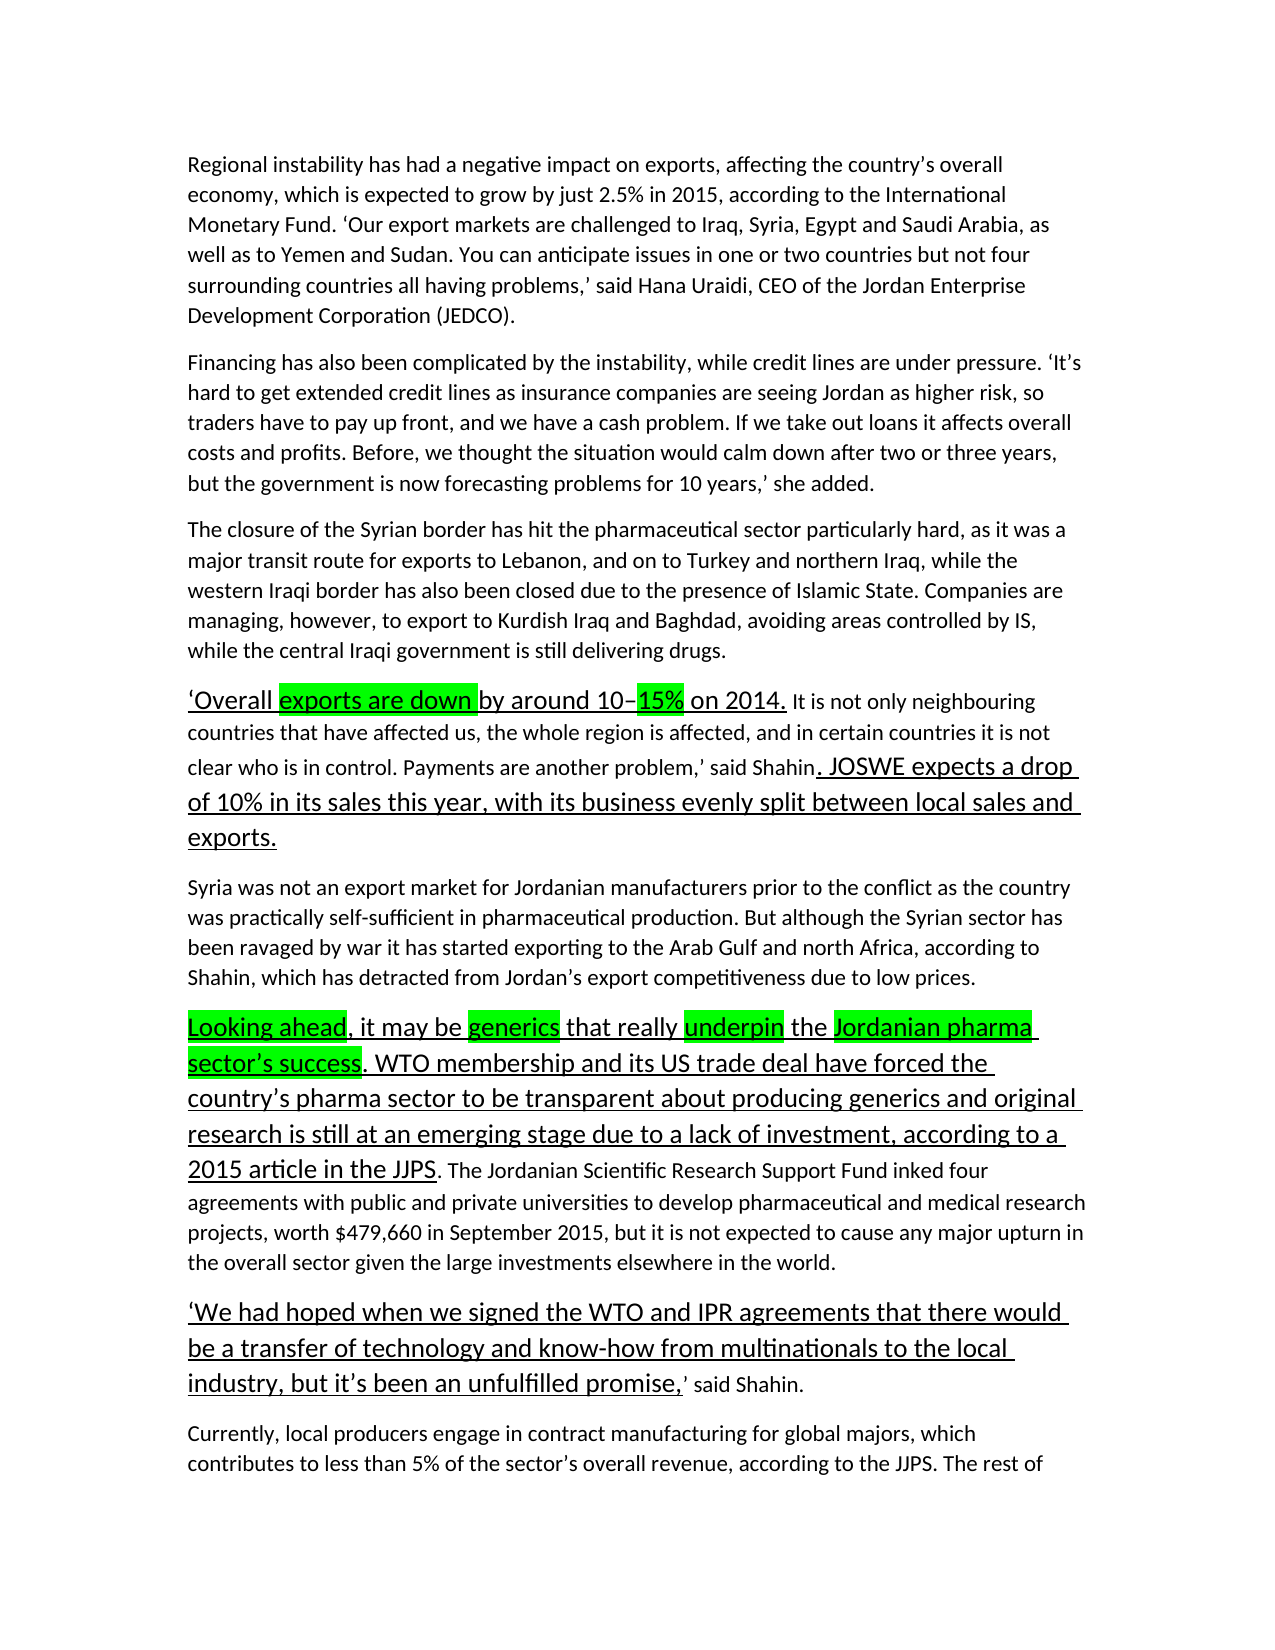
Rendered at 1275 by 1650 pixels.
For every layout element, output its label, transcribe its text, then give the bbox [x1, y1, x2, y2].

text ‘Overall exports are down by around 10–15% on 2014. It is not only neighbouring countries that have affected us, the whole region is affected, and in certain countries it is not clear who is in control. Payments are another problem,’ said Shahin. JOSWE expects a drop of 10% in its sales this year, with its business evenly split between local sales and exports. [187, 683, 1087, 853]
text Financing has also been complicated by the instability, while credit lines are under pressure. ‘It’s hard to get extended credit lines as insurance companies are seeing Jordan as higher risk, so traders have to pay up front, and we have a cash problem. If we take out loans it affects overall costs and profits. Before, we thought the situation would calm down after two or three years, but the government is now forecasting problems for 10 years,’ she added. [187, 348, 1087, 497]
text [187, 1419, 1087, 1477]
text ‘We had hoped when we signed the WTO and IPR agreements that there would be a transfer of technology and know-how from multinationals to the local industry, but it’s been an unfulfilled promise,’ said Shahin. [187, 1295, 1087, 1399]
text Looking ahead, it may be generics that really underpin the Jordanian pharma sector’s success. WTO membership and its US trade deal have forced the country’s pharma sector to be transparent about producing generics and original research is still at an emerging stage due to a lack of investment, according to a 2015 article in the JJPS. The Jordanian Scientific Research Support Fund inked four agreements with public and private universities to develop pharmaceutical and medical research projects, worth $479,660 in September 2015, but it is not expected to cause any major upturn in the overall sector given the large investments elsewhere in the world. [187, 1010, 1087, 1276]
text The closure of the Syrian border has hit the pharmaceutical sector particularly hard, as it was a major transit route for exports to Lebanon, and on to Turkey and northern Iraq, while the western Iraqi border has also been closed due to the presence of Islamic State. Companies are managing, however, to export to Kurdish Iraq and Baghdad, avoiding areas controlled by IS, while the central Iraqi government is still delivering drugs. [187, 516, 1087, 664]
text Syria was not an export market for Jordanian manufacturers prior to the conflict as the country was practically self-sufficient in pharmaceutical production. But although the Syrian sector has been ravaged by war it has started exporting to the Arab Gulf and north Africa, according to Shahin, which has detracted from Jordan’s export competitiveness due to low prices. [187, 873, 1087, 991]
text Regional instability has had a negative impact on exports, affecting the country’s overall economy, which is expected to grow by just 2.5% in 2015, according to the International Monetary Fund. ‘Our export markets are challenged to Iraq, Syria, Egypt and Saudi Arabia, as well as to Yemen and Sudan. You can anticipate issues in one or two countries but not four surrounding countries all having problems,’ said Hana Uraidi, CEO of the Jordan Enterprise Development Corporation (JEDCO). [187, 150, 1087, 329]
